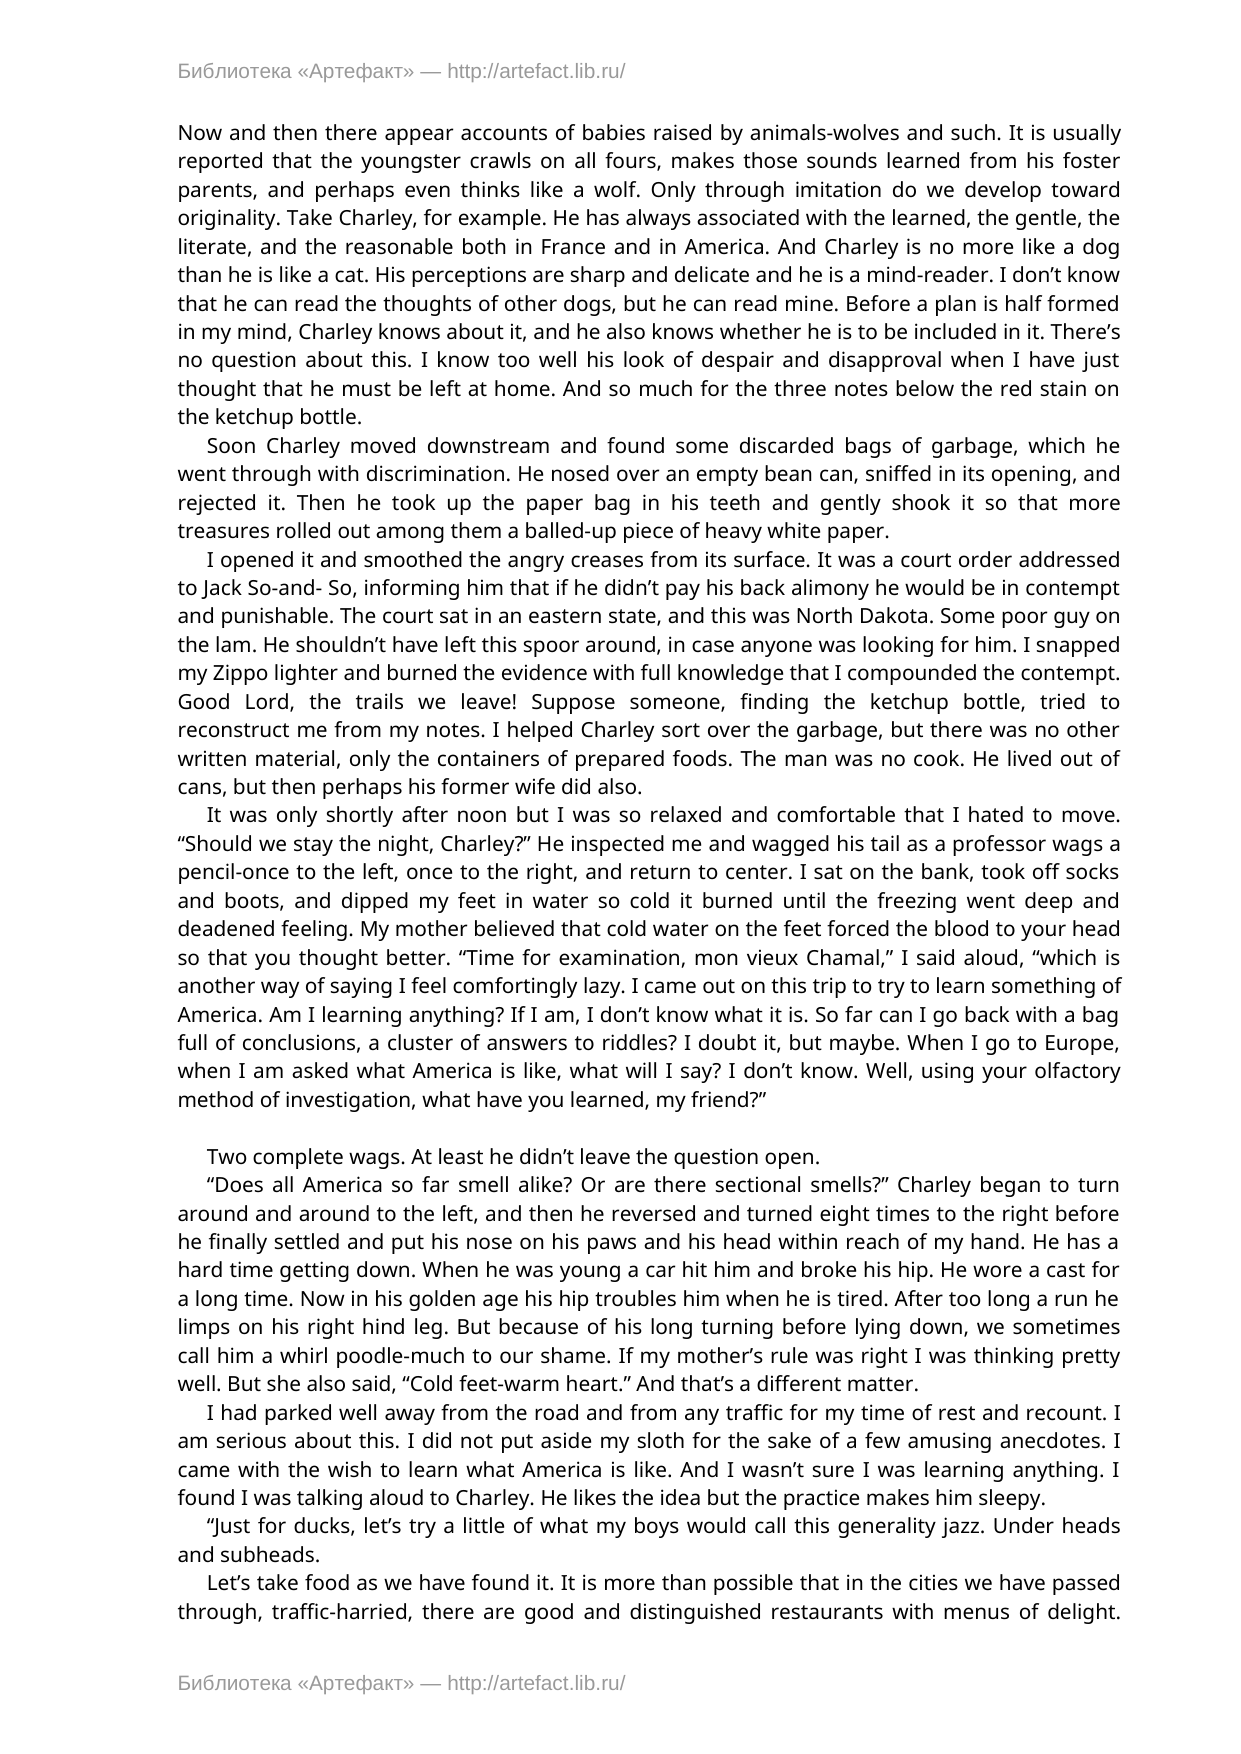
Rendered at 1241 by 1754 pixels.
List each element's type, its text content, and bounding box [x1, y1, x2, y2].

text “Just for ducks, let’s try a little of what my boys would call this generality jazz. Under heads and subheads. [177, 1512, 1122, 1568]
text “Does all America so far smell alike? Or are there sectional smells?” Charley began to turn around and around to the left, and then he reversed and turned eight times to the right before he finally settled and put his nose on his paws and his head within reach of my hand. He has a hard time getting down. When he was young a car hit him and broke his hip. He wore a cast for a long time. Now in his golden age his hip troubles him when he is tired. After too long a run he limps on his right hind leg. But because of his long turning before lying down, we sometimes call him a whirl poodle-much to our shame. If my mother’s rule was right I was thinking pretty well. But she also said, “Cold feet-warm heart.” And that’s a different matter. [177, 1170, 1122, 1398]
text It was only shortly after noon but I was so relaxed and comfortable that I hated to move. “Should we stay the night, Charley?” He inspected me and wagged his tail as a professor wags a pencil-once to the left, once to the right, and return to center. I sat on the bank, took off socks and boots, and dipped my feet in water so cold it burned until the freezing went deep and deadened feeling. My mother believed that cold water on the feet forced the blood to your head so that you thought better. “Time for examination, mon vieux Chamal,” I said aloud, “which is another way of saying I feel comfortingly lazy. I came out on this trip to try to learn something of America. Am I learning anything? If I am, I don’t know what it is. So far can I go back with a bag full of conclusions, a cluster of answers to riddles? I doubt it, but maybe. When I go to Europe, when I am asked what America is like, what will I say? I don’t know. Well, using your olfactory method of investigation, what have you learned, my friend?” [177, 801, 1122, 1113]
text I had parked well away from the road and from any traffic for my time of rest and recount. I am serious about this. I did not put aside my sloth for the sake of a few amusing anecdotes. I came with the wish to learn what America is like. And I wasn’t sure I was learning anything. I found I was talking aloud to Charley. He likes the idea but the practice makes him sleepy. [177, 1398, 1122, 1512]
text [177, 118, 1122, 431]
text Soon Charley moved downstream and found some discarded bags of garbage, which he went through with discrimination. He nosed over an empty bean can, sniffed in its opening, and rejected it. Then he took up the paper bag in his teeth and gently shook it so that more treasures rolled out among them a balled-up piece of heavy white paper. [177, 431, 1122, 545]
text Two complete wags. At least he didn’t leave the question open. [177, 1142, 1122, 1170]
text I opened it and smoothed the angry creases from its surface. It was a court order addressed to Jack So-and- So, informing him that if he didn’t pay his back alimony he would be in contempt and punishable. The court sat in an eastern state, and this was North Dakota. Some poor guy on the lam. He shouldn’t have left this spoor around, in case anyone was looking for him. I snapped my Zippo lighter and burned the evidence with full knowledge that I compounded the contempt. Good Lord, the trails we leave! Suppose someone, finding the ketchup bottle, tried to reconstruct me from my notes. I helped Charley sort over the garbage, but there was no other written material, only the containers of prepared foods. The man was no cook. He lived out of cans, but then perhaps his former wife did also. [177, 545, 1122, 801]
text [177, 1568, 1122, 1625]
